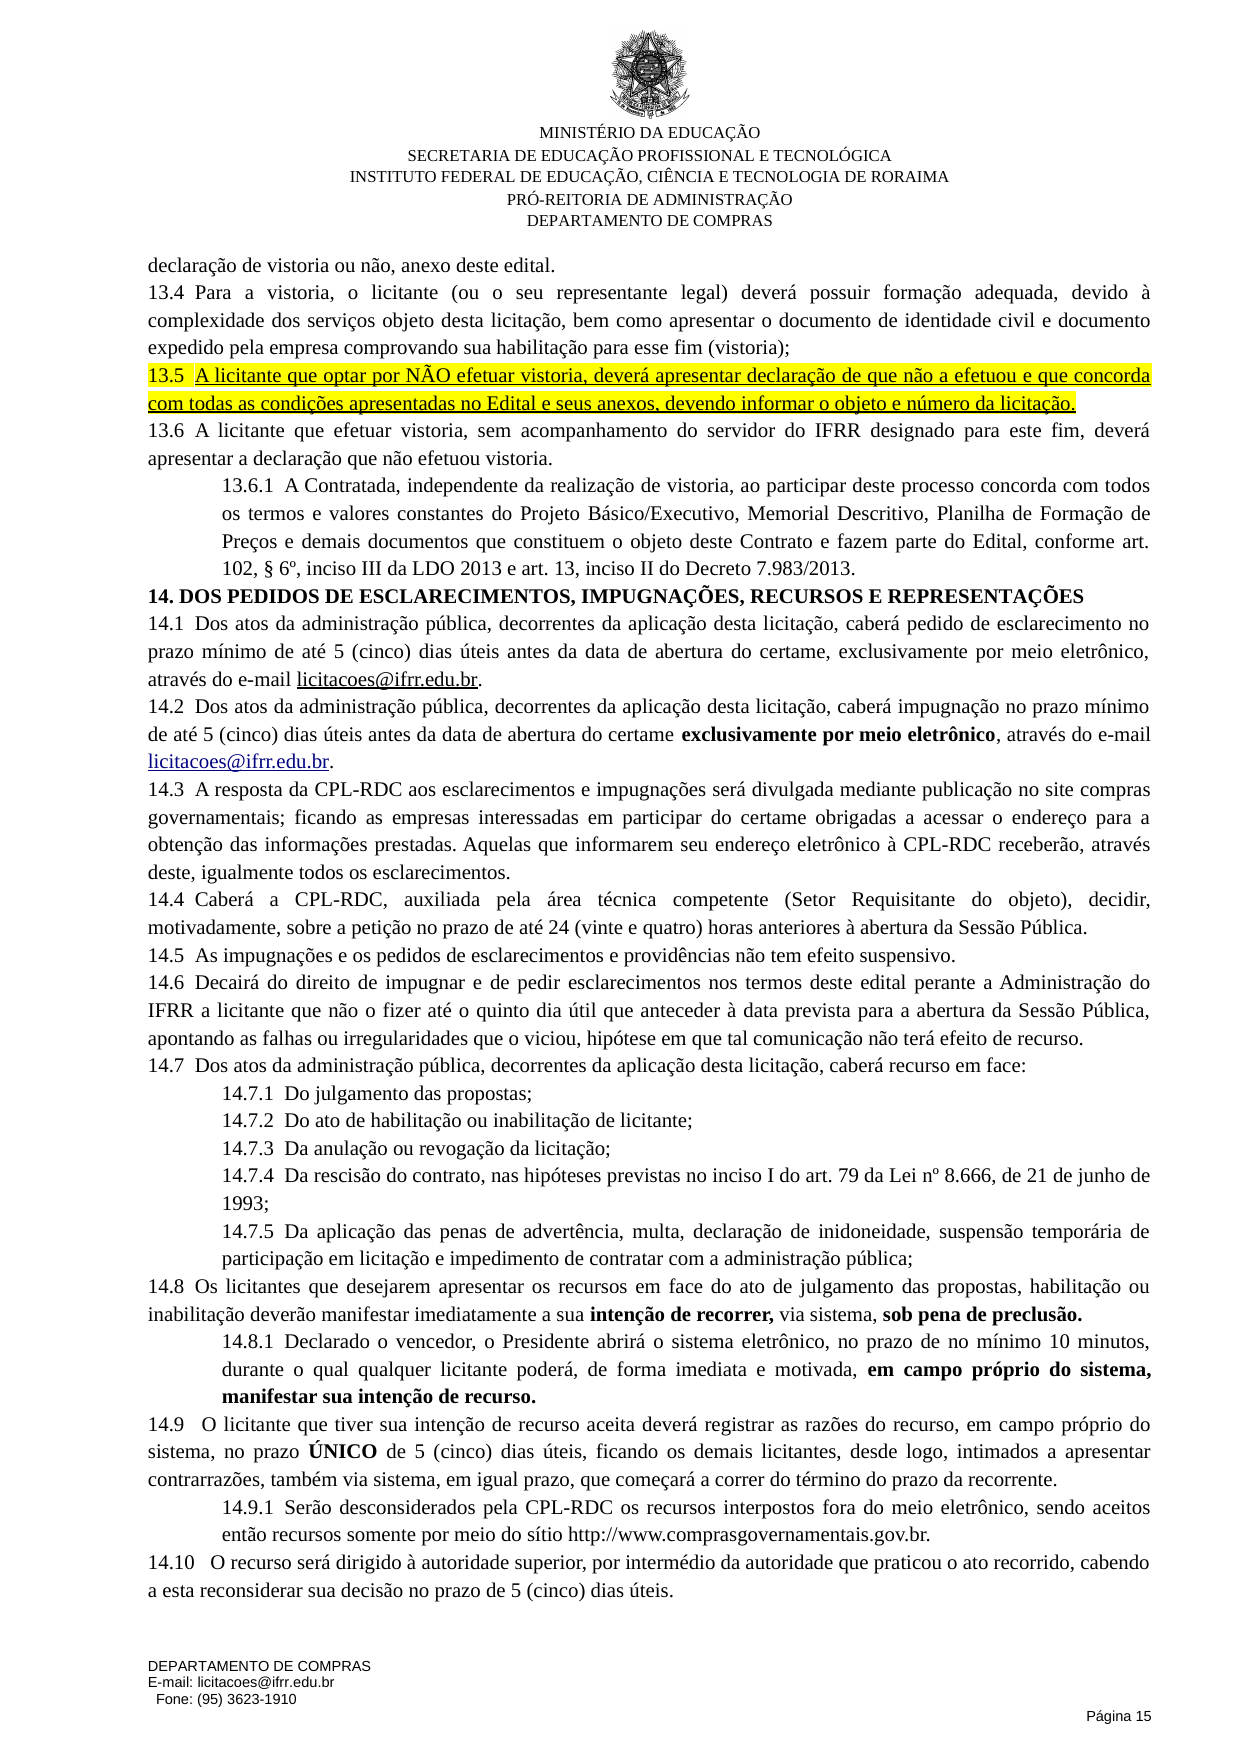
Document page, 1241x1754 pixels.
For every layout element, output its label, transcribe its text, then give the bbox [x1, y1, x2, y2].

subtitle Da aplicação das penas de advertência, multa, declaração de inidoneidade, suspensão temporária de participação em licitação e impedimento de contratar com a administração pública; [222, 1219, 1152, 1270]
subtitle Dos atos da administração pública, decorrentes da aplicação desta licitação, caberá impugnação no prazo mínimo de até 5 (cinco) dias úteis antes da data de abertura do certame exclusivamente por meio eletrônico, através do e-mail licitacoes@ifrr.edu.br. [148, 694, 1152, 773]
picture [610, 29, 690, 119]
subtitle A licitante que optar por NÃO efetuar vistoria, deverá apresentar declaração de que não a efetuou e que concorda com todas as condições apresentadas no Edital e seus anexos, devendo informar o objeto e número da licitação. [148, 385, 1152, 414]
subtitle A resposta da CPL-RDC aos esclarecimentos e impugnações será divulgada mediante publicação no site compras governamentais; ficando as empresas interessadas em participar do certame obrigadas a acessar o endereço para a obtenção das informações prestadas. Aquelas que informarem seu endereço eletrônico à CPL-RDC receberão, através deste, igualmente todos os esclarecimentos. [148, 777, 1152, 884]
subtitle A Contratada, independente da realização de vistoria, ao participar deste processo concorda com todos os termos e valores constantes do Projeto Básico/Executivo, Memorial Descritivo, Planilha de Formação de Preços e demais documentos que constituem o objeto deste Contrato e fazem parte do Edital, conforme art. 102, § 6º, inciso III da LDO 2013 e art. 13, inciso II do Decreto 7.983/2013. [222, 473, 1152, 580]
subtitle Do ato de habilitação ou inabilitação de licitante; [222, 1108, 1152, 1132]
subtitle Da anulação ou revogação da licitação; [222, 1136, 1152, 1160]
subtitle Do julgamento das propostas; [222, 1081, 1152, 1105]
subtitle Caberá a CPL-RDC, auxiliada pela área técnica competente (Setor Requisitante do objeto), decidir, motivadamente, sobre a petição no prazo de até 24 (vinte e quatro) horas anteriores à abertura da Sessão Pública. [148, 887, 1152, 939]
subtitle As impugnações e os pedidos de esclarecimentos e providências não tem efeito suspensivo. [148, 943, 1152, 967]
subtitle O licitante que tiver sua intenção de recurso aceita deverá registrar as razões do recurso, em campo próprio do sistema, no prazo ÚNICO de 5 (cinco) dias úteis, ficando os demais licitantes, desde logo, intimados a apresentar contrarrazões, também via sistema, em igual prazo, que começará a correr do término do prazo da recorrente. [148, 1412, 1152, 1491]
subtitle Para a vistoria, o licitante (ou o seu representante legal) deverá possuir formação adequada, devido à complexidade dos serviços objeto desta licitação, bem como apresentar o documento de identidade civil e documento expedido pela empresa comprovando sua habilitação para esse fim (vistoria); [148, 280, 1152, 359]
subtitle Dos atos da administração pública, decorrentes da aplicação desta licitação, caberá pedido de esclarecimento no prazo mínimo de até 5 (cinco) dias úteis antes da data de abertura do certame, exclusivamente por meio eletrônico, através do e-mail licitacoes@ifrr.edu.br. [148, 611, 1152, 691]
subtitle Decairá do direito de impugnar e de pedir esclarecimentos nos termos deste edital perante a Administração do IFRR a licitante que não o fizer até o quinto dia útil que anteceder à data prevista para a abertura da Sessão Pública, apontando as falhas ou irregularidades que o viciou, hipótese em que tal comunicação não terá efeito de recurso. [148, 970, 1152, 1049]
subtitle DOS PEDIDOS DE ESCLARECIMENTOS, IMPUGNAÇÕES, RECURSOS E REPRESENTAÇÕES [148, 584, 1152, 608]
subtitle Dos atos da administração pública, decorrentes da aplicação desta licitação, caberá recurso em face: [148, 1053, 1152, 1077]
subtitle Declarado o vencedor, o Presidente abrirá o sistema eletrônico, no prazo de no mínimo 10 minutos, durante o qual qualquer licitante poderá, de forma imediata e motivada, em campo próprio do sistema, manifestar sua intenção de recurso. [222, 1329, 1152, 1408]
subtitle O recurso será dirigido à autoridade superior, por intermédio da autoridade que praticou o ato recorrido, cabendo a esta reconsiderar sua decisão no prazo de 5 (cinco) dias úteis. [148, 1550, 1152, 1602]
subtitle Da rescisão do contrato, nas hipóteses previstas no inciso I do art. 79 da Lei nº 8.666, de 21 de junho de 1993; [222, 1163, 1152, 1215]
subtitle A licitante que efetuar vistoria, sem acompanhamento do servidor do IFRR designado para este fim, deverá apresentar a declaração que não efetuou vistoria. [148, 418, 1152, 470]
subtitle Serão desconsiderados pela CPL-RDC os recursos interpostos fora do meio eletrônico, sendo aceitos então recursos somente por meio do sítio http://www.comprasgovernamentais.gov.br. [222, 1495, 1152, 1546]
subtitle Os licitantes que desejarem apresentar os recursos em face do ato de julgamento das propostas, habilitação ou inabilitação deverão manifestar imediatamente a sua intenção de recorrer, via sistema, sob pena de preclusão. [148, 1274, 1152, 1326]
